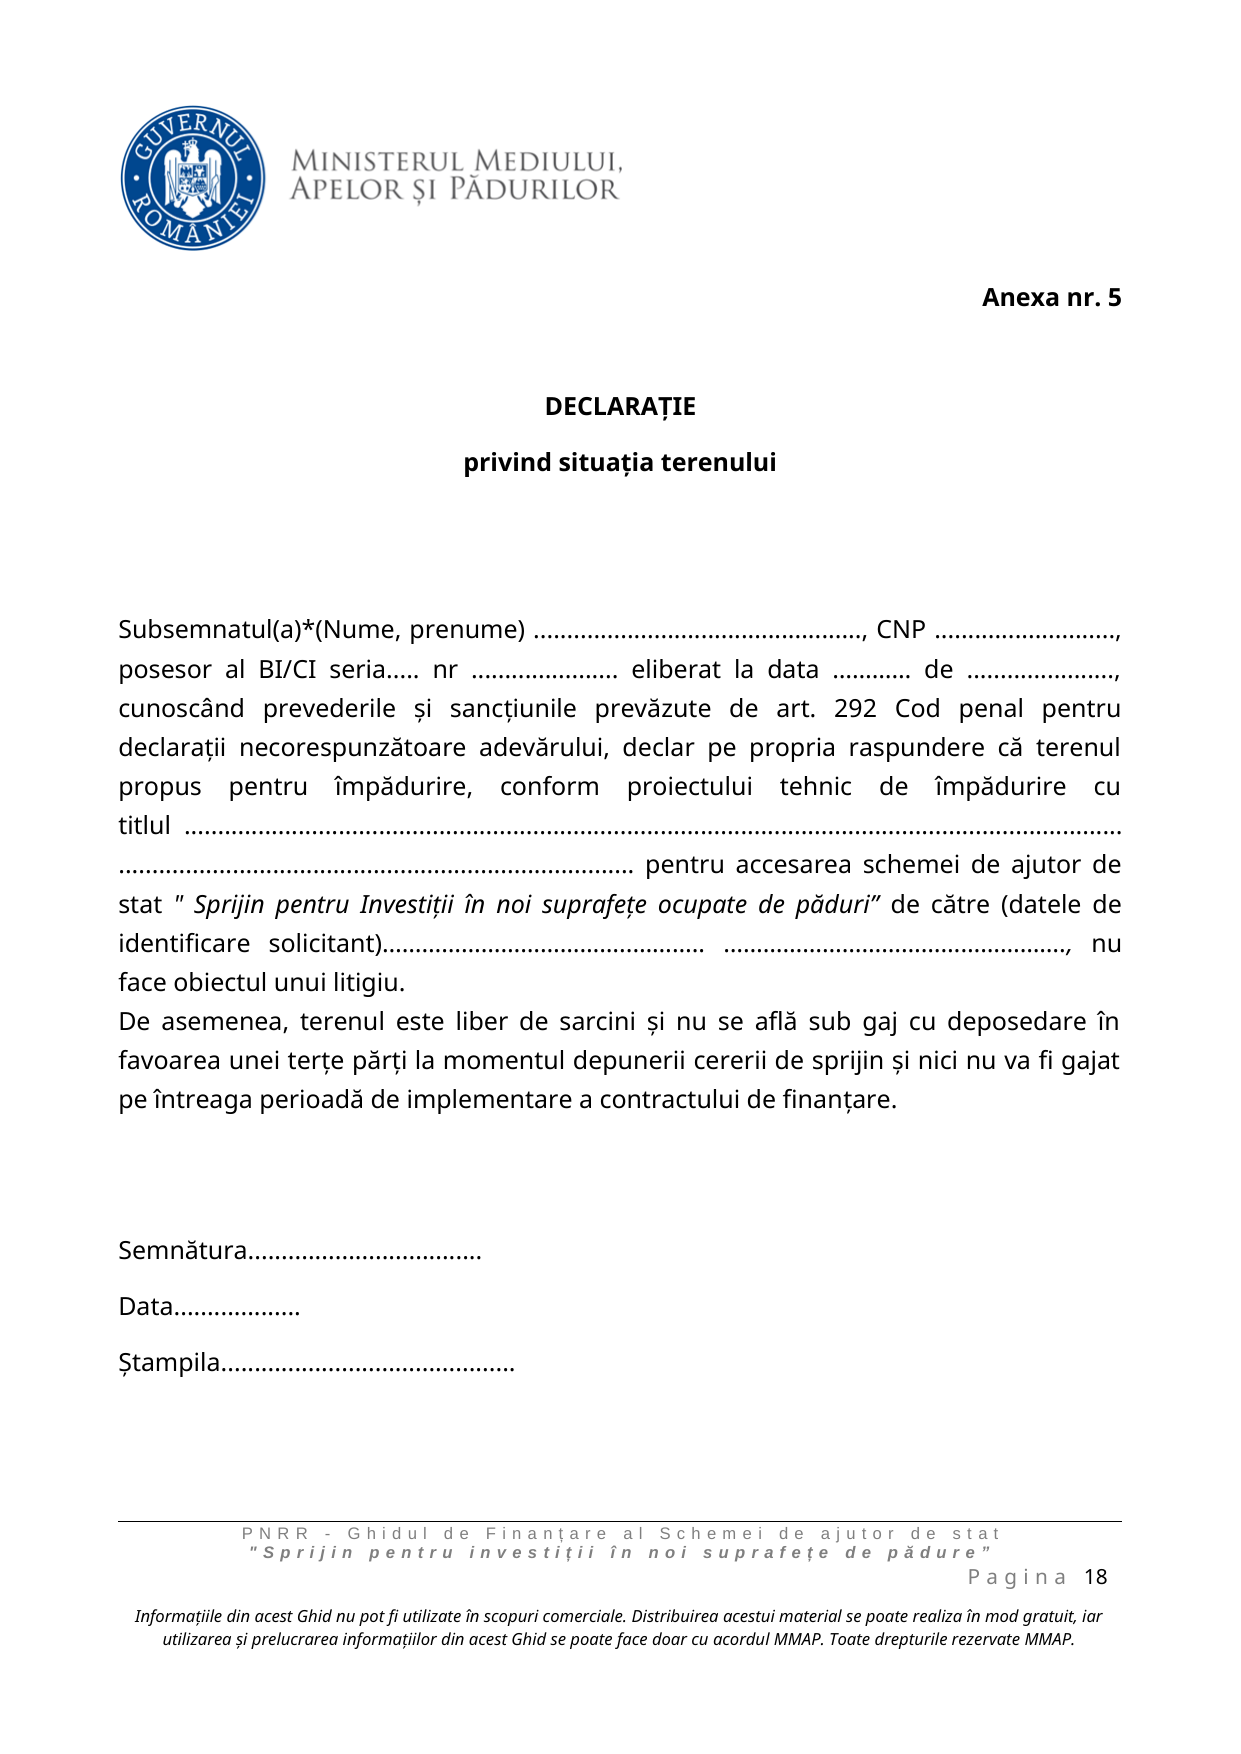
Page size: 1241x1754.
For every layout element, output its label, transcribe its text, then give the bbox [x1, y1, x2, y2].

text Subsemnatul(a)*(Nume, prenume) ................................................., CNP ..........................., posesor al BI/CI seria..... nr ...................... eliberat la data ………… de ......................, cunoscând prevederile şi sancţiunile prevăzute de art. 292 Cod penal pentru declaraţii necorespunzătoare adevărului, declar pe propria raspundere că terenul propus pentru împădurire, conform proiectului tehnic de împădurire cu titlul ......................................................................................................................................................................................................................... pentru accesarea schemei de ajutor de stat " Sprijin pentru Investiții în noi suprafețe ocupate de păduri” de către (datele de identificare solicitant)………………………………..……….. ……………………………………………., nu face obiectul unui litigiu. [118, 612, 1122, 999]
text Data................... [118, 1289, 1122, 1323]
picture [118, 103, 649, 251]
text Anexa nr. 5 [118, 279, 1122, 313]
text Semnătura................................... [118, 1233, 1122, 1267]
text Ştampila............................................ [118, 1344, 1122, 1379]
text privind situația terenului [118, 444, 1122, 479]
text De asemenea, terenul este liber de sarcini şi nu se află sub gaj cu deposedare în favoarea unei terţe părţi la momentul depunerii cererii de sprijin şi nici nu va fi gajat pe întreaga perioadă de implementare a contractului de finanţare. [118, 1004, 1122, 1116]
text DECLARAŢIE [118, 389, 1122, 423]
